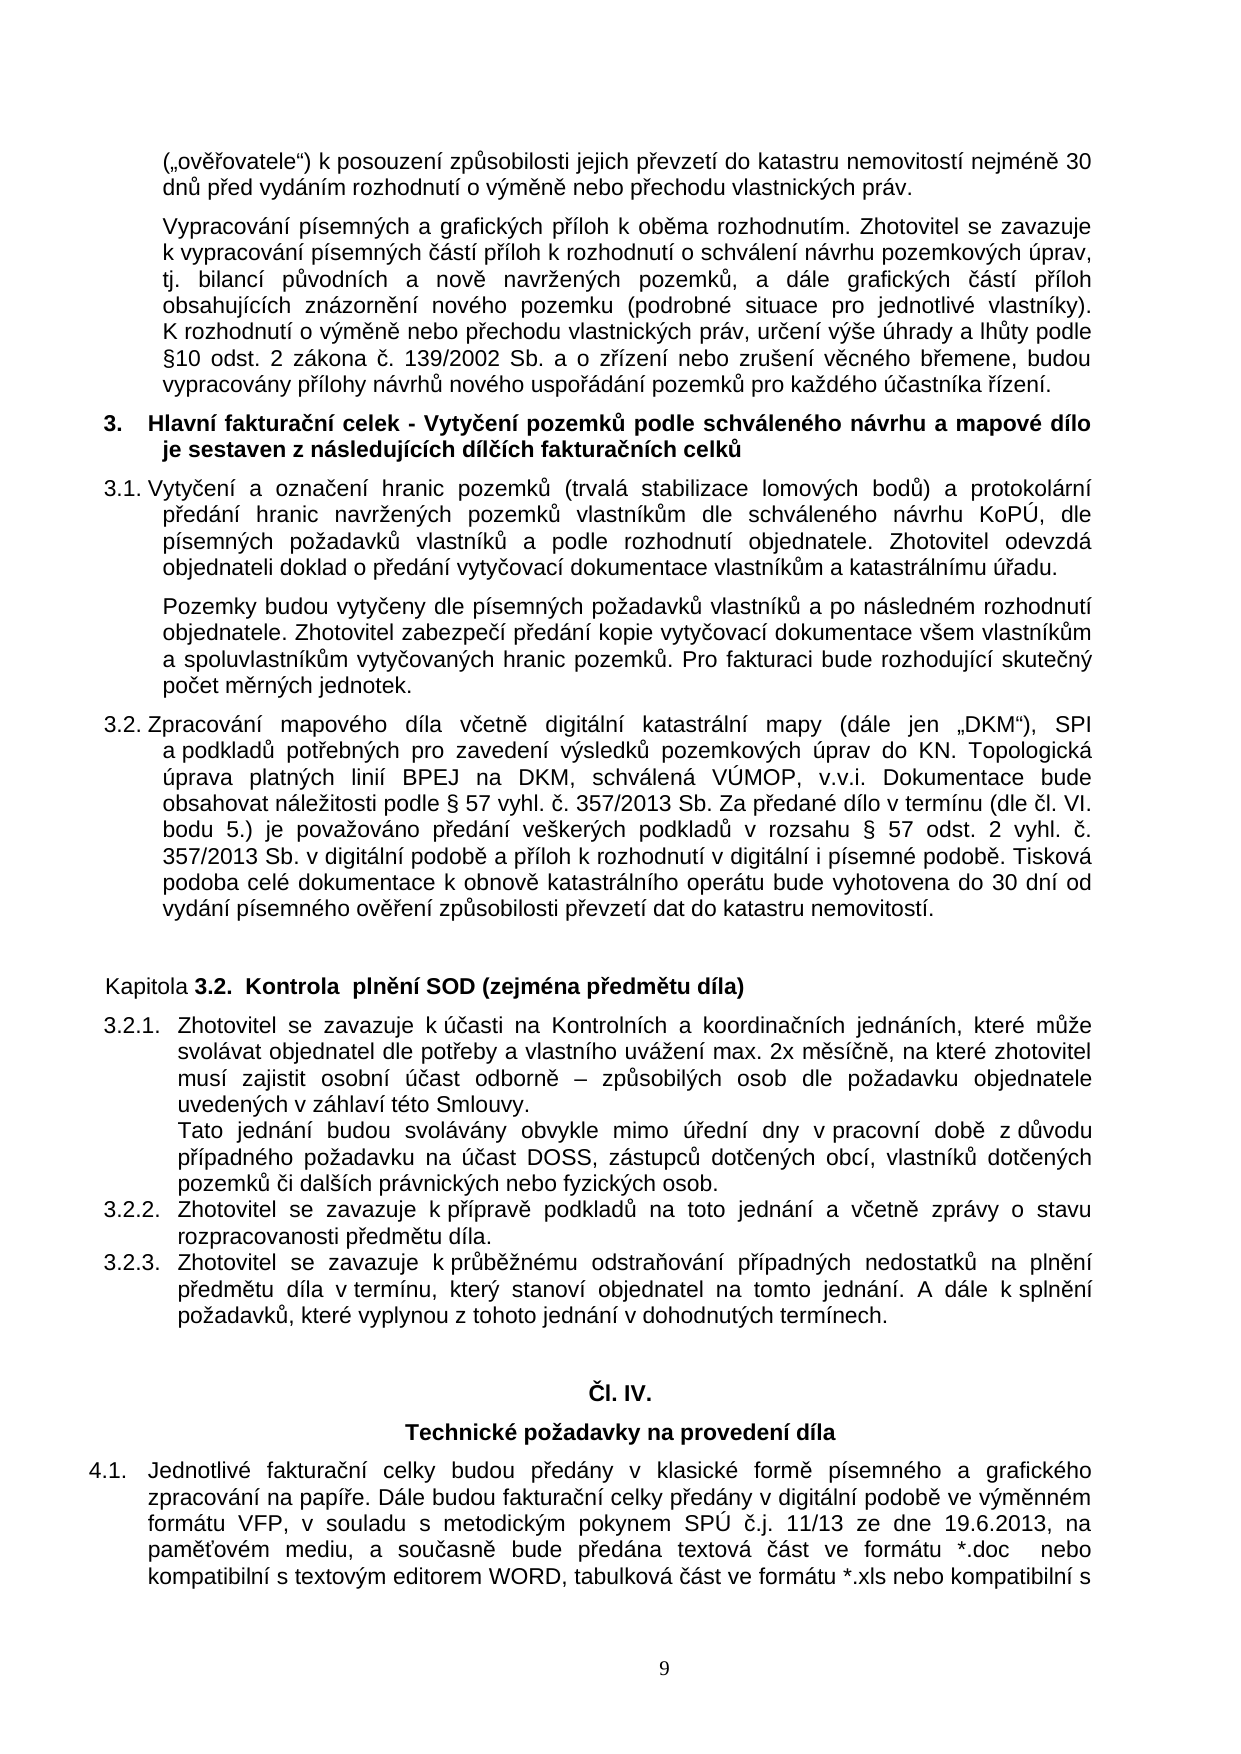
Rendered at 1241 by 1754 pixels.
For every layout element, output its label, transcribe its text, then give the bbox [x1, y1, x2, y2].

text Čl. IV. [148, 1379, 1092, 1406]
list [89, 1457, 1092, 1589]
subtitle Technické požadavky na provedení díla [148, 1418, 1092, 1445]
list Zhotovitel se zavazuje k účasti na Kontrolních a koordinačních jednáních, které může svolávat objednatel dle potřeby a vlastního uvážení max. 2x měsíčně, na které zhotovitel musí zajistit osobní účast odborně – způsobilých osob dle požadavku objednatele uvedených v záhlaví této Smlouvy. [103, 1012, 1092, 1117]
text 3.2.2. Zhotovitel se zavazuje k přípravě podkladů na toto jednání a včetně zprávy o stavu rozpracovanosti předmětu díla. [103, 1196, 1092, 1249]
text Kapitola 3.2. Kontrola plnění SOD (zejména předmětu díla) [67, 973, 1092, 999]
text Tato jednání budou svolávány obvykle mimo úřední dny v pracovní době z důvodu případného požadavku na účast DOSS, zástupců dotčených obcí, vlastníků dotčených pozemků či dalších právnických nebo fyzických osob. [177, 1117, 1092, 1196]
list Zpracování mapového díla včetně digitální katastrální mapy (dále jen „DKM“), SPI a podkladů potřebných pro zavedení výsledků pozemkových úprav do KN. Topologická úprava platných linií BPEJ na DKM, schválená VÚMOP, v.v.i. Dokumentace bude obsahovat náležitosti podle § 57 vyhl. č. 357/2013 Sb. Za předané dílo v termínu (dle čl. VI. bodu 5.) je považováno předání veškerých podkladů v rozsahu § 57 odst. 2 vyhl. č. 357/2013 Sb. v digitální podobě a příloh k rozhodnutí v digitální i písemné podobě. Tisková podoba celé dokumentace k obnově katastrálního operátu bude vyhotovena do 30 dní od vydání písemného ověření způsobilosti převzetí dat do katastru nemovitostí. [103, 711, 1092, 922]
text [162, 148, 1092, 200]
list Hlavní fakturační celek - Vytyčení pozemků podle schváleného návrhu a mapové dílo je sestaven z následujících dílčích fakturačních celků [103, 410, 1092, 463]
list Vytyčení a označení hranic pozemků (trvalá stabilizace lomových bodů) a protokolární předání hranic navržených pozemků vlastníkům dle schváleného návrhu KoPÚ, dle písemných požadavků vlastníků a podle rozhodnutí objednatele. Zhotovitel odevzdá objednateli doklad o předání vytyčovací dokumentace vlastníkům a katastrálnímu úřadu. [103, 475, 1092, 581]
text Vypracování písemných a grafických příloh k oběma rozhodnutím. Zhotovitel se zavazuje k vypracování písemných částí příloh k rozhodnutí o schválení návrhu pozemkových úprav, tj. bilancí původních a nově navržených pozemků, a dále grafických částí příloh obsahujících znázornění nového pozemku (podrobné situace pro jednotlivé vlastníky). K rozhodnutí o výměně nebo přechodu vlastnických práv, určení výše úhrady a lhůty podle §10 odst. 2 zákona č. 139/2002 Sb. a o zřízení nebo zrušení věcného břemene, budou vypracovány přílohy návrhů nového uspořádání pozemků pro každého účastníka řízení. [162, 213, 1092, 397]
text 3.2.3. Zhotovitel se zavazuje k průběžnému odstraňování případných nedostatků na plnění předmětu díla v termínu, který stanoví objednatel na tomto jednání. A dále k splnění požadavků, které vyplynou z tohoto jednání v dohodnutých termínech. [103, 1249, 1092, 1328]
text Pozemky budou vytyčeny dle písemných požadavků vlastníků a po následném rozhodnutí objednatele. Zhotovitel zabezpečí předání kopie vytyčovací dokumentace všem vlastníkům a spoluvlastníkům vytyčovaných hranic pozemků. Pro fakturaci bude rozhodující skutečný počet měrných jednotek. [162, 593, 1092, 698]
